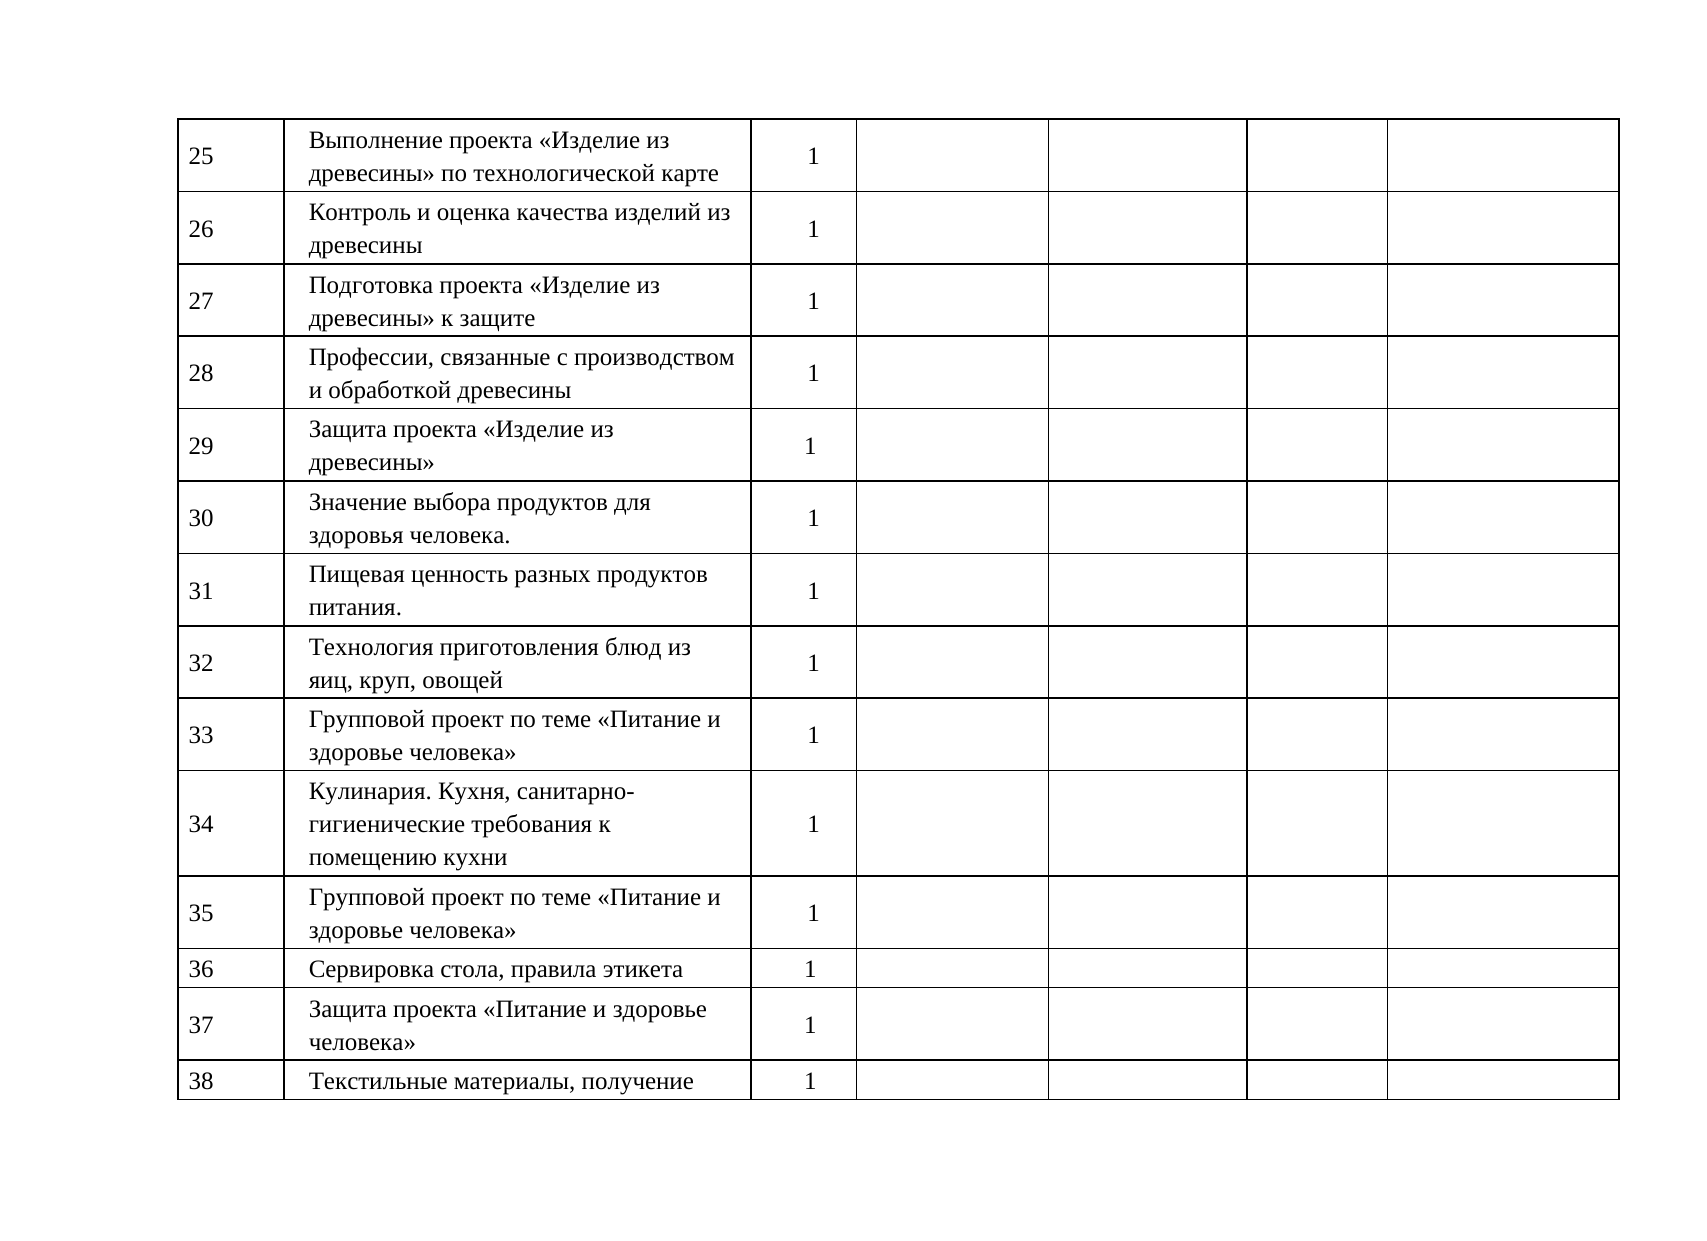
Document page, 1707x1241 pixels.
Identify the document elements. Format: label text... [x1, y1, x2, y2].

table_cell Контроль и оценка качества изделий из древесины [285, 192, 750, 263]
table_cell [857, 554, 1048, 625]
table_cell [1248, 949, 1387, 987]
table_cell [1388, 699, 1618, 770]
table_cell 1 [752, 482, 856, 552]
table_cell 33 [179, 699, 283, 770]
table_cell [857, 120, 1048, 191]
table_cell Групповой проект по теме «Питание и здоровье человека» [285, 699, 750, 770]
table_cell 1 [752, 627, 856, 697]
table_cell [1049, 120, 1246, 191]
table_cell 34 [179, 771, 283, 875]
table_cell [285, 1061, 750, 1099]
table_cell [857, 192, 1048, 263]
table_cell [1049, 337, 1246, 408]
table_cell Защита проекта «Питание и здоровье человека» [285, 988, 750, 1059]
table_cell 35 [179, 877, 283, 947]
table_cell Подготовка проекта «Изделие из древесины» к защите [285, 265, 750, 335]
table_cell 1 [752, 337, 856, 408]
table_cell 25 [179, 120, 283, 191]
table_cell [1049, 699, 1246, 770]
table_cell [1049, 988, 1246, 1059]
table_cell [1388, 337, 1618, 408]
table_cell [1388, 409, 1618, 480]
table_cell [857, 1061, 1048, 1099]
table_cell 37 [179, 988, 283, 1059]
table_cell Защита проекта «Изделие из древесины» [285, 409, 750, 480]
table_cell 1 [752, 877, 856, 947]
table_cell [857, 988, 1048, 1059]
table_cell [1248, 1061, 1387, 1099]
table_cell Значение выбора продуктов для здоровья человека. [285, 482, 750, 552]
table_cell [1049, 1061, 1246, 1099]
table_cell [1388, 265, 1618, 335]
table_cell [1388, 120, 1618, 191]
table_cell 1 [752, 265, 856, 335]
table_cell [857, 771, 1048, 875]
table_cell [1049, 771, 1246, 875]
table_cell [1248, 265, 1387, 335]
table_cell 31 [179, 554, 283, 625]
table_cell Групповой проект по теме «Питание и здоровье человека» [285, 877, 750, 947]
table_cell [1049, 877, 1246, 947]
table_cell [857, 265, 1048, 335]
table_cell [1049, 482, 1246, 552]
table_cell [1049, 265, 1246, 335]
table_cell [1388, 877, 1618, 947]
table_cell 29 [179, 409, 283, 480]
table_cell [1248, 337, 1387, 408]
table_cell 38 [179, 1061, 283, 1099]
table_cell 1 [752, 949, 856, 987]
table_cell [1388, 771, 1618, 875]
table_cell Профессии, связанные с производством и обработкой древесины [285, 337, 750, 408]
table_cell 1 [752, 1061, 856, 1099]
table_cell [1388, 482, 1618, 552]
table_cell [1388, 949, 1618, 987]
table_cell 30 [179, 482, 283, 552]
table_cell [1049, 949, 1246, 987]
table_cell [1388, 192, 1618, 263]
table_cell [1248, 554, 1387, 625]
table_cell [1248, 699, 1387, 770]
table_cell [857, 699, 1048, 770]
table_cell [857, 627, 1048, 697]
table_cell [1248, 988, 1387, 1059]
table_cell [1248, 120, 1387, 191]
table_cell Кулинария. Кухня, санитарно-гигиенические требования к помещению кухни [285, 771, 750, 875]
table_cell [1388, 988, 1618, 1059]
table_cell 1 [752, 409, 856, 480]
table_cell 1 [752, 771, 856, 875]
table_cell 1 [752, 699, 856, 770]
table_cell 28 [179, 337, 283, 408]
table_cell [857, 409, 1048, 480]
table_cell 1 [752, 192, 856, 263]
table_cell Технология приготовления блюд из яиц, круп, овощей [285, 627, 750, 697]
table_cell [1248, 877, 1387, 947]
table_cell [857, 877, 1048, 947]
table_cell 26 [179, 192, 283, 263]
table_cell 1 [752, 554, 856, 625]
table_cell Пищевая ценность разных продуктов питания. [285, 554, 750, 625]
table_cell [1388, 627, 1618, 697]
table_cell 32 [179, 627, 283, 697]
table_cell [1388, 1061, 1618, 1099]
table_cell [1248, 771, 1387, 875]
table_cell [1049, 192, 1246, 263]
table_cell Сервировка стола, правила этикета [285, 949, 750, 987]
table_cell [1248, 627, 1387, 697]
table_cell [1049, 627, 1246, 697]
table_cell [1248, 409, 1387, 480]
table_cell [1049, 554, 1246, 625]
table_cell [1049, 409, 1246, 480]
table_cell 36 [179, 949, 283, 987]
table_cell [857, 949, 1048, 987]
table_cell [1388, 554, 1618, 625]
table_cell 1 [752, 988, 856, 1059]
table_cell [1248, 192, 1387, 263]
table_cell [1248, 482, 1387, 552]
table_cell [857, 482, 1048, 552]
table_cell [857, 337, 1048, 408]
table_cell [285, 120, 750, 191]
table_cell 1 [752, 120, 856, 191]
table_cell 27 [179, 265, 283, 335]
